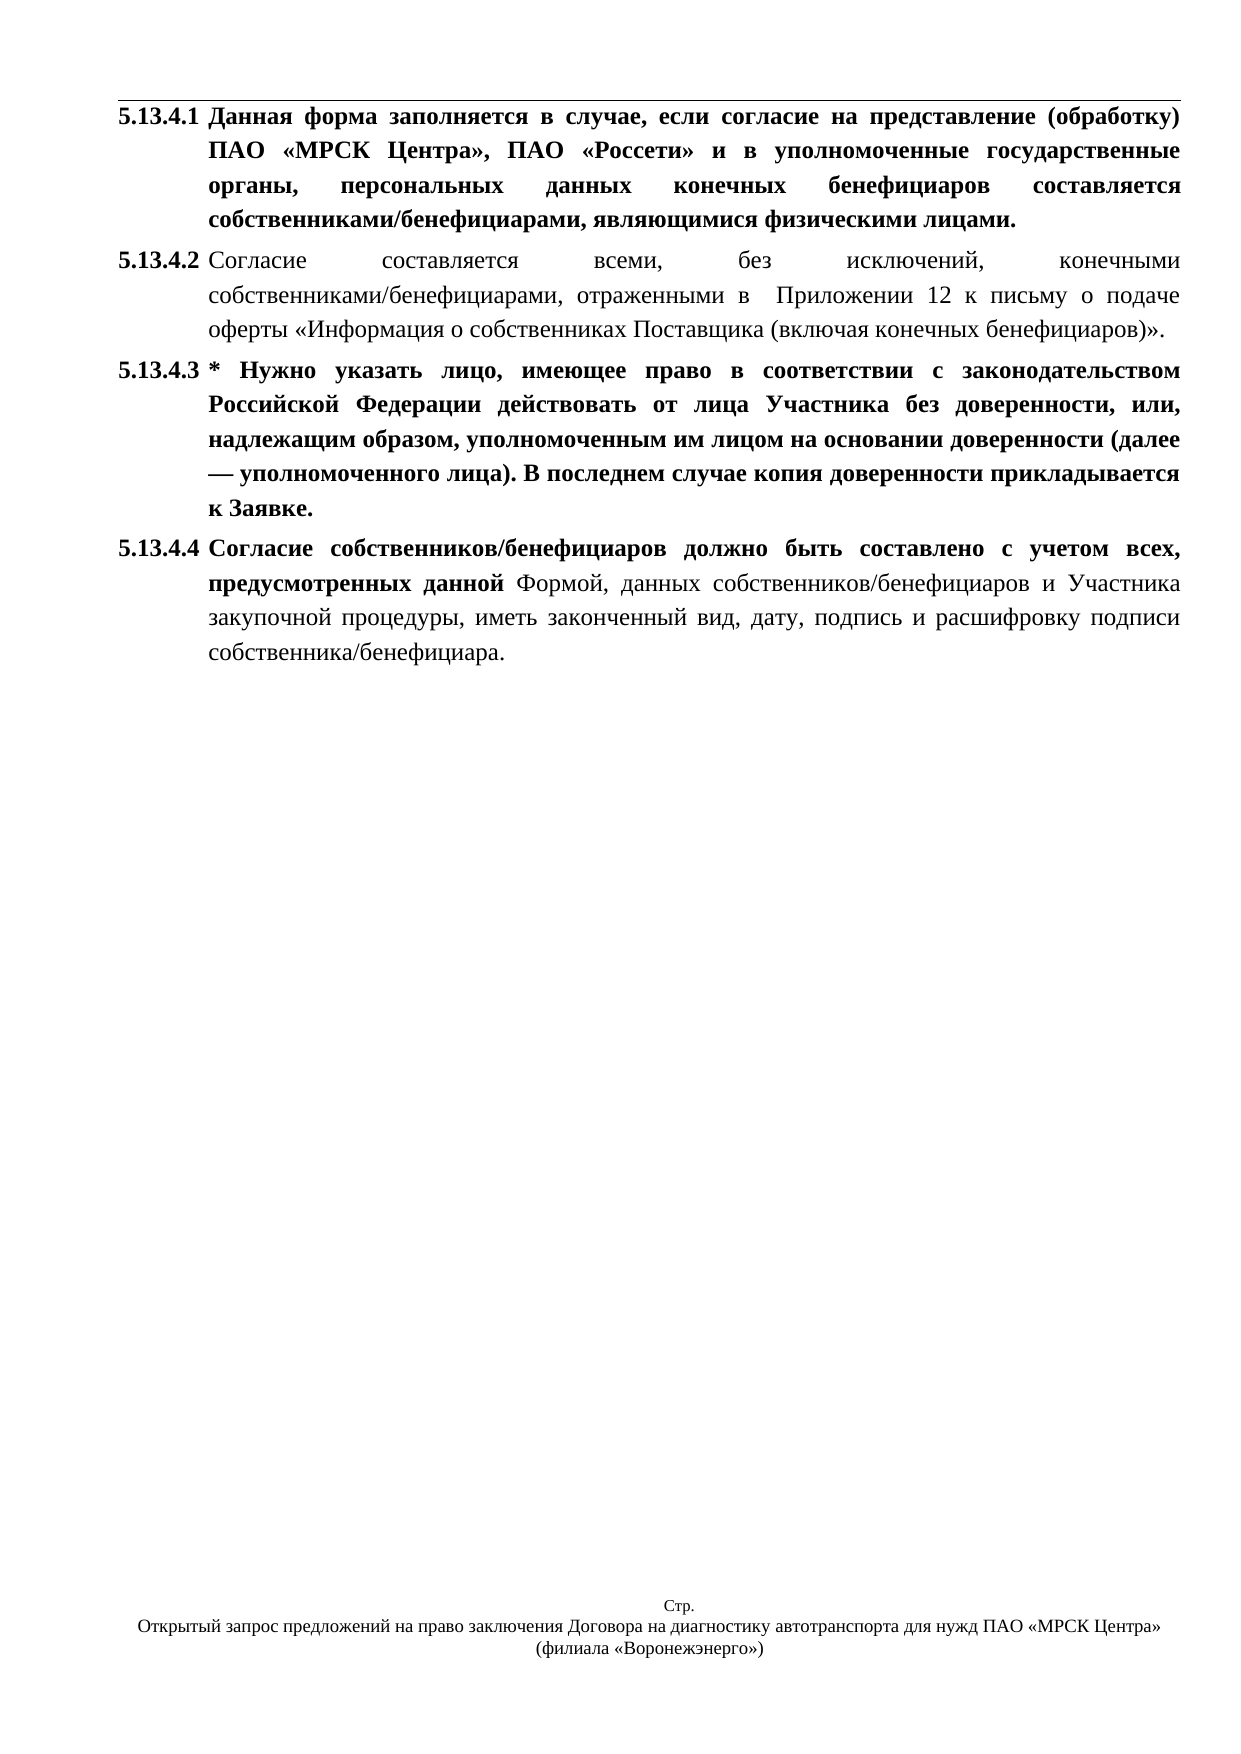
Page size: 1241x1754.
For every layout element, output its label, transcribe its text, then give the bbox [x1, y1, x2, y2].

list Согласие собственников/бенефициаров должно быть составлено с учетом всех, предусмотренных данной Формой, данных собственников/бенефициаров и Участника закупочной процедуры, иметь законченный вид, дату, подпись и расшифровку подписи собственника/бенефициара. [118, 533, 1181, 666]
list Согласие составляется всеми, без исключений, конечными собственниками/бенефициарами, отраженными в Приложении 12 к письму о подаче оферты «Информация о собственниках Поставщика (включая конечных бенефициаров)». [118, 245, 1181, 343]
list Данная форма заполняется в случае, если согласие на представление (обработку) ПАО «МРСК Центра», ПАО «Россети» и в уполномоченные государственные органы, персональных данных конечных бенефициаров составляется собственниками/бенефициарами, являющимися физическими лицами. [118, 101, 1181, 233]
list * Нужно указать лицо, имеющее право в соответствии с законодательством Российской Федерации действовать от лица Участника без доверенности, или, надлежащим образом, уполномоченным им лицом на основании доверенности (далее — уполномоченного лица). В последнем случае копия доверенности прикладывается к Заявке. [118, 355, 1181, 522]
